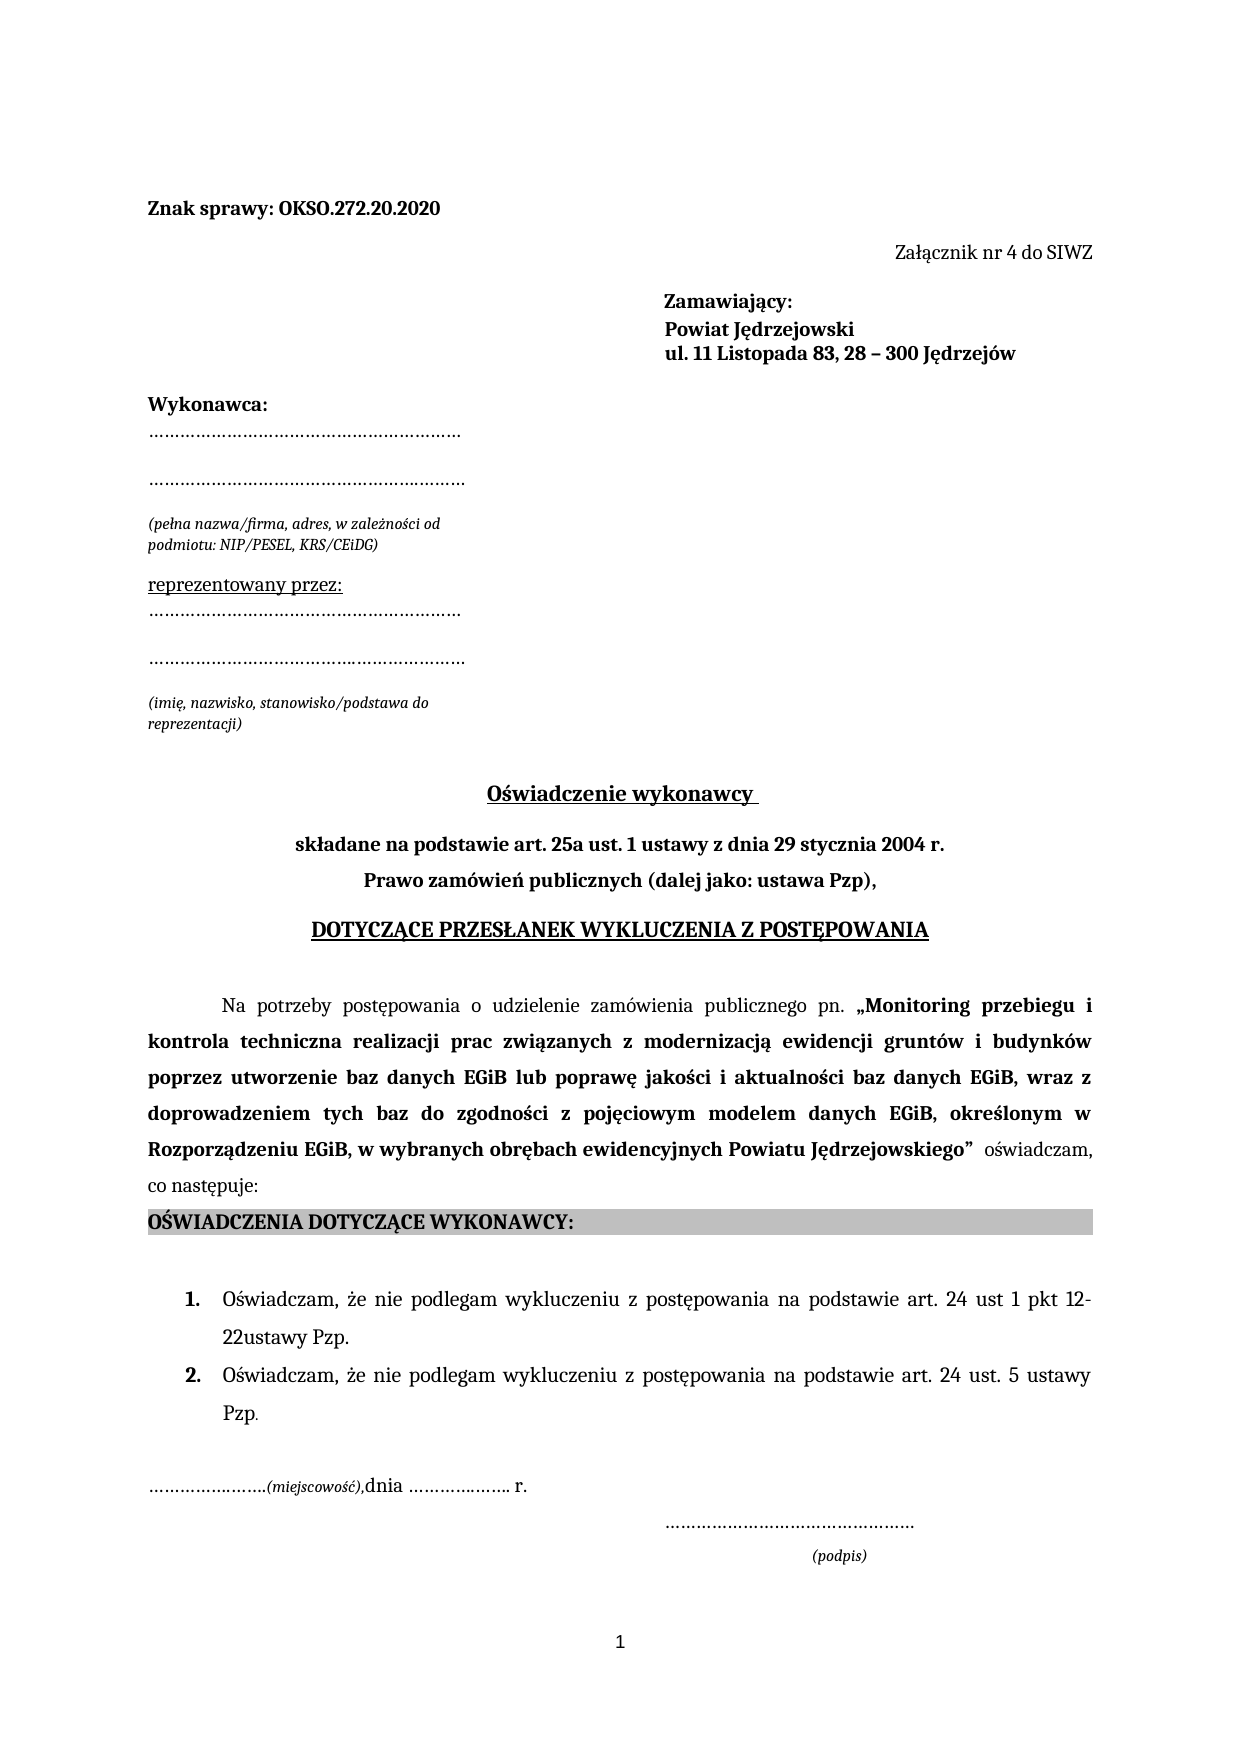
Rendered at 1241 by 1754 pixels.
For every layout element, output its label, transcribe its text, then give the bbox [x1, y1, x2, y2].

text (podpis) [738, 1546, 1093, 1565]
list Oświadczam, że nie podlegam wykluczeniu z postępowania na podstawie art. 24 ust 1 pkt 12-22ustawy Pzp. [185, 1287, 1093, 1350]
text Zamawiający: [664, 290, 1093, 314]
text Oświadczenie wykonawcy [148, 780, 1093, 807]
list Oświadczam, że nie podlegam wykluczeniu z postępowania na podstawie art. 24 ust. 5 ustawy Pzp. [185, 1362, 1093, 1426]
text Załącznik nr 4 do SIWZ [148, 241, 1093, 264]
text Wykonawca: [148, 393, 1093, 417]
text OŚWIADCZENIA DOTYCZĄCE WYKONAWCY: [148, 1209, 1093, 1235]
text (imię, nazwisko, stanowisko/podstawa do reprezentacji) [148, 694, 472, 734]
text składane na podstawie art. 25a ust. 1 ustawy z dnia 29 stycznia 2004 r. [148, 832, 1093, 856]
text ul. 11 Listopada 83, 28 – 300 Jędrzejów [664, 341, 1093, 365]
text ………………………………………… [148, 1510, 1093, 1534]
text ……………………………………………………………………………………….………………… [148, 598, 472, 670]
text (pełna nazwa/firma, adres, w zależności od podmiotu: NIP/PESEL, KRS/CEiDG) [148, 514, 472, 554]
text …………….…….(miejscowość),dnia ………….……. r. [148, 1474, 1093, 1498]
text Powiat Jędrzejowski [664, 317, 1093, 341]
text ………………………………………………………………………………………………….……… [148, 418, 472, 490]
text Prawo zamówień publicznych (dalej jako: ustawa Pzp), [148, 868, 1093, 892]
text DOTYCZĄCE PRZESŁANEK WYKLUCZENIA Z POSTĘPOWANIA [148, 917, 1093, 943]
text reprezentowany przez: [148, 572, 1093, 596]
text Na potrzeby postępowania o udzielenie zamówienia publicznego pn. „Monitoring przebiegu i kontrola techniczna realizacji prac związanych z modernizacją ewidencji gruntów i budynków poprzez utworzenie baz danych EGiB lub poprawę jakości i aktualności baz danych EGiB, wraz z doprowadzeniem tych baz do zgodności z pojęciowym modelem danych EGiB, określonym w Rozporządzeniu EGiB, w wybranych obrębach ewidencyjnych Powiatu Jędrzejowskiego” oświadczam, co następuje: [148, 994, 1093, 1198]
